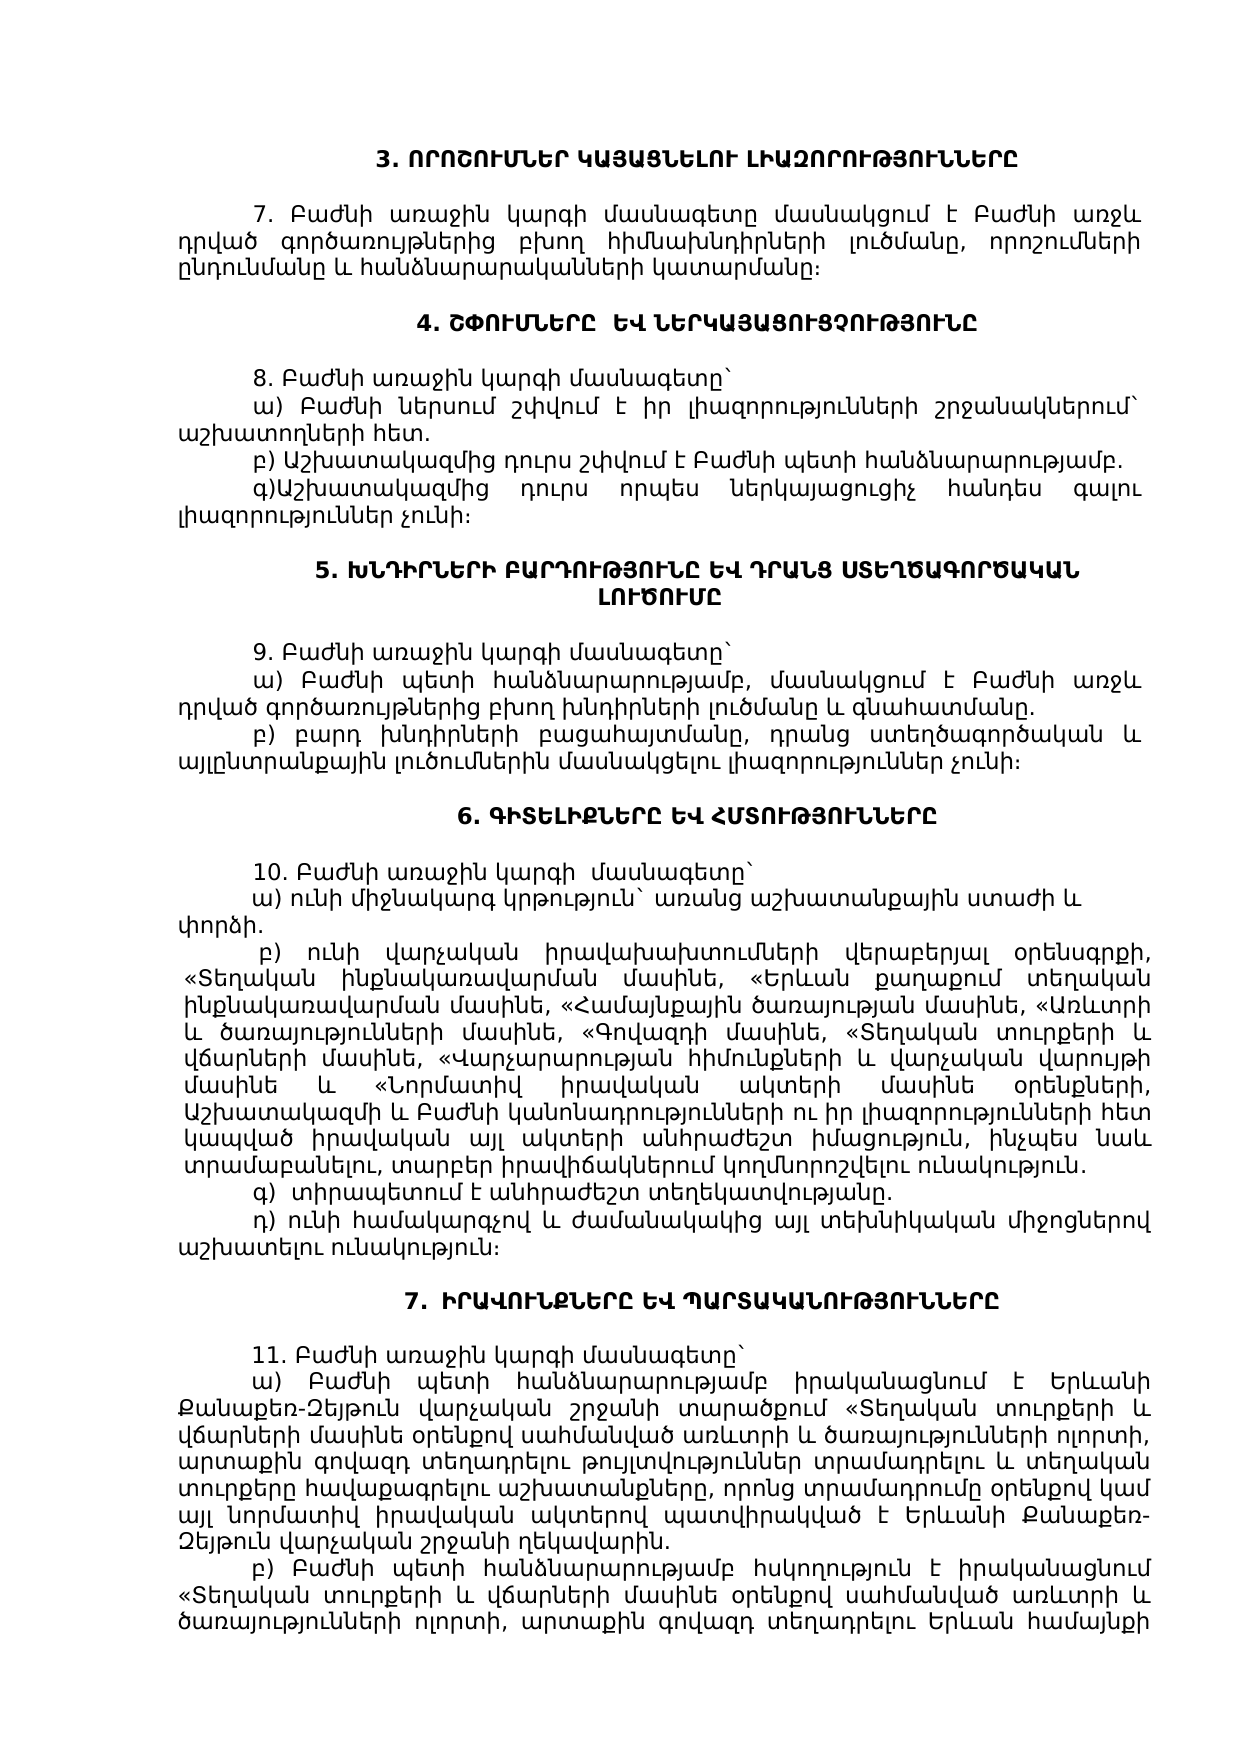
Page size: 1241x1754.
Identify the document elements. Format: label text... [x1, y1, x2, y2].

text 7. Բաժնի առաջին կարգի մասնագետը մասնակցում է Բաժնի առջև դրված գործառույթներից բխող հիմնախնդիրների լուծմանը, որոշումների ընդունմանը և հանձնարարականների կատարմանը։ [177, 201, 1142, 281]
text ա) ունի միջնակարգ կրթություն` առանց աշխատանքային ստաժի և փորձի. [177, 886, 1152, 939]
text բ) բարդ խնդիրների բացահայտմանը, դրանց ստեղծագործական և այլընտրանքային լուծումներին մասնակցելու լիազորություններ չունի։ [177, 721, 1142, 775]
text բ) ունի վարչական իրավախախտումների վերաբերյալ օրենսգրքի, «Տեղական ինքնակառավարման մասինե, «Երևան քաղաքում տեղական ինքնակառավարման մասինե, «Համայնքային ծառայության մասինե, «Առևտրի և ծառայությունների մասինե, «Գովազդի մասինե, «Տեղական տուրքերի և վճարների մասինե, «Վարչարարության հիմունքների և վարչական վարույթի մասինե և «Նորմատիվ իրավական ակտերի մասինե օրենքների, Աշխատակազմի և Բաժնի կանոնադրությունների ու իր լիազորությունների հետ կապված իրավական այլ ակտերի անհրաժեշտ իմացություն, ինչպես նաև տրամաբանելու, տարբեր իրավիճակներում կողմնորոշվելու ունակություն. [183, 939, 1152, 1179]
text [177, 1555, 1152, 1635]
text 11. Բաժնի առաջին կարգի մասնագետը` [177, 1342, 1152, 1368]
text 9. Բաժնի առաջին կարգի մասնագետը` [177, 639, 1142, 666]
text 4. ՇՓՈՒՄՆԵՐԸ ԵՎ ՆԵՐԿԱՅԱՑՈՒՑՉՈՒԹՅՈՒՆԸ [177, 310, 1142, 337]
text 8. Բաժնի առաջին կարգի մասնագետը` [177, 365, 1142, 392]
text 5. ԽՆԴԻՐՆԵՐԻ ԲԱՐԴՈՒԹՅՈՒՆԸ ԵՎ ԴՐԱՆՑ ՍՏԵՂԾԱԳՈՐԾԱԿԱՆ ԼՈՒԾՈՒՄԸ [177, 557, 1142, 611]
text ա) Բաժնի պետի հանձնարարությամբ, մասնակցում է Բաժնի առջև դրված գործառույթներից բխող խնդիրների լուծմանը և գնահատմանը. [177, 667, 1142, 720]
text դ) ունի համակարգչով և ժամանակակից այլ տեխնիկական միջոցներով աշխատելու ունակություն։ [177, 1207, 1152, 1260]
text ա) Բաժնի ներսում շփվում է իր լիազորությունների շրջանակներում` աշխատողների հետ. [177, 393, 1142, 446]
text 10. Բաժնի առաջին կարգի մասնագետը` [177, 859, 1142, 886]
text գ) տիրապետում է անհրաժեշտ տեղեկատվությանը. [177, 1179, 1152, 1206]
text գ)Աշխատակազմից դուրս որպես ներկայացուցիչ հանդես գալու լիազորություններ չունի։ [177, 475, 1142, 528]
text 3. ՈՐՈՇՈՒՄՆԵՐ ԿԱՅԱՑՆԵԼՈՒ ԼԻԱԶՈՐՈՒԹՅՈՒՆՆԵՐԸ [177, 146, 1142, 172]
text 6. ԳԻՏԵԼԻՔՆԵՐԸ ԵՎ ՀՄՏՈՒԹՅՈՒՆՆԵՐԸ [177, 803, 1142, 830]
text բ) Աշխատակազմից դուրս շփվում է Բաժնի պետի հանձնարարությամբ. [177, 447, 1142, 474]
list ԻՐԱՎՈՒՆՔՆԵՐԸ ԵՎ ՊԱՐՏԱԿԱՆՈՒԹՅՈՒՆՆԵՐԸ [252, 1288, 1152, 1315]
text ա) Բաժնի պետի հանձնարարությամբ իրականացնում է Երևանի Քանաքեռ-Զեյթուն վարչական շրջանի տարածքում «Տեղական տուրքերի և վճարների մասինե օրենքով սահմանված առևտրի և ծառայությունների ոլորտի, արտաքին գովազդ տեղադրելու թույլտվություններ տրամադրելու և տեղական տուրքերը հավաքագրելու աշխատանքները, որոնց տրամադրումը օրենքով կամ այլ նորմատիվ իրավական ակտերով պատվիրակված է Երևանի Քանաքեռ-Զեյթուն վարչական շրջանի ղեկավարին. [177, 1368, 1152, 1555]
